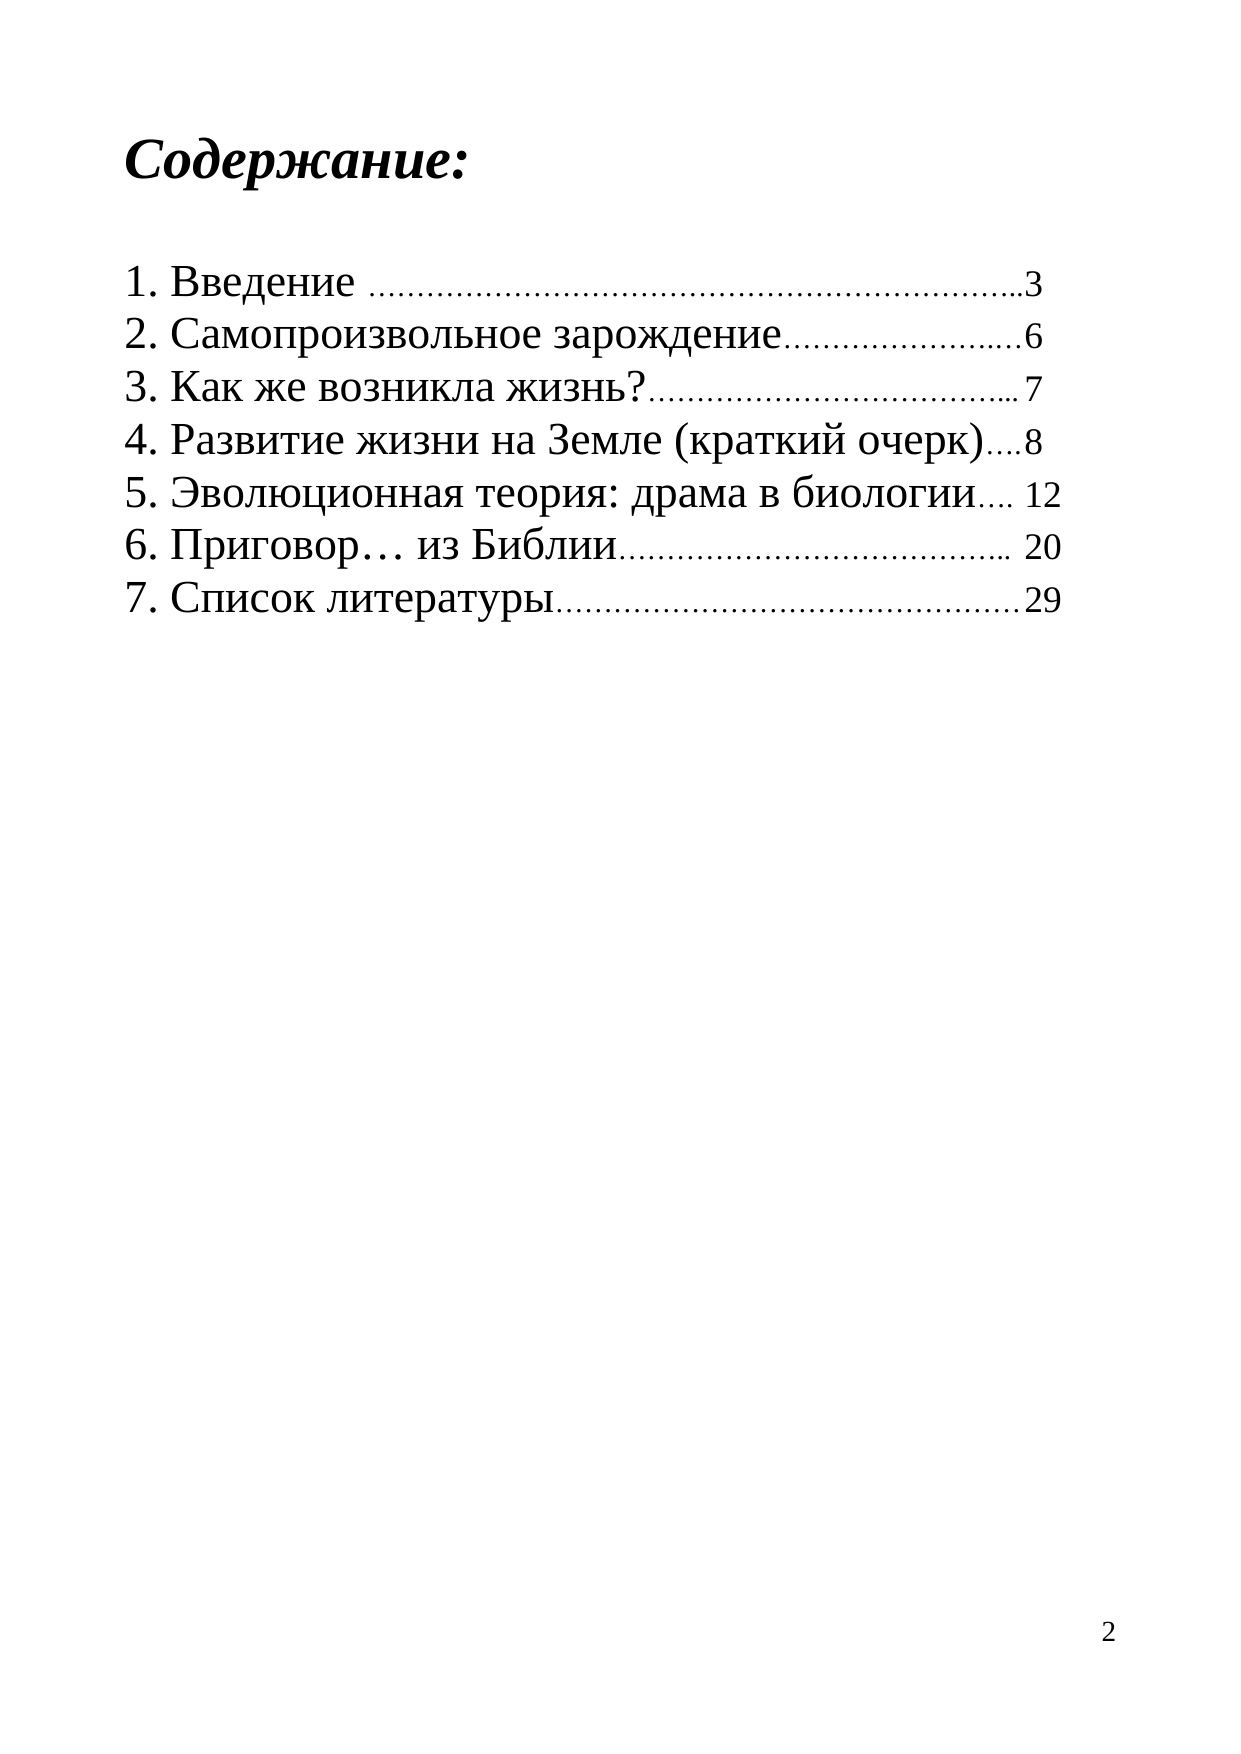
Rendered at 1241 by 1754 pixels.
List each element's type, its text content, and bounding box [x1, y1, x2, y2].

text 5. Эволюционная теория: драма в биологии…. 12 [124, 464, 1116, 517]
text 3. Как же возникла жизнь?………………………………... 7 [124, 359, 1116, 412]
text 6. Приговор… из Библии………………………………….. 20 [124, 517, 1116, 570]
text Содержание: [124, 124, 1116, 191]
text 7. Список литературы………………………………………… 29 [124, 570, 1116, 622]
text 4. Развитие жизни на Земле (краткий очерк)…. 8 [124, 412, 1116, 464]
text 2. Самопроизвольное зарождение………………….… 6 [124, 306, 1116, 359]
text 1. Введение ………………………………………………………….. 3 [124, 253, 1116, 306]
